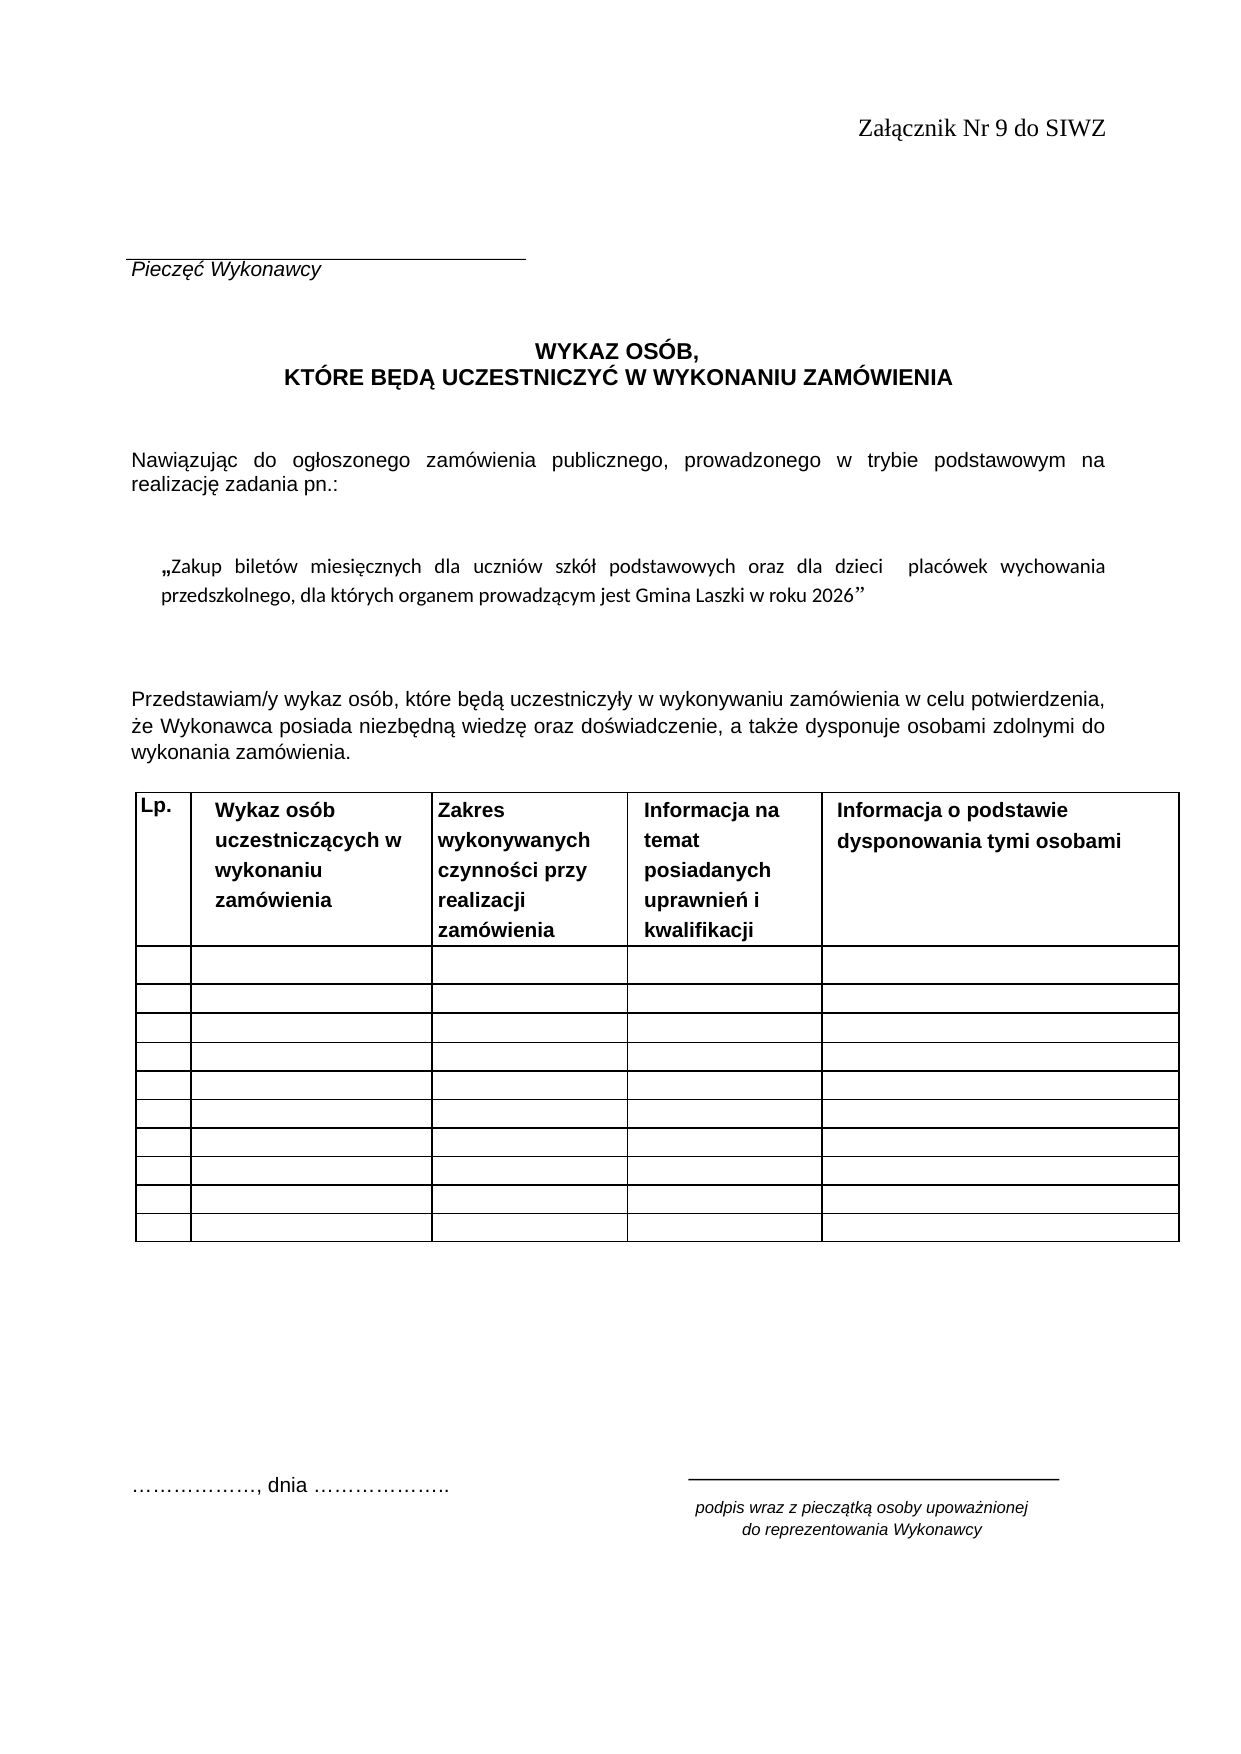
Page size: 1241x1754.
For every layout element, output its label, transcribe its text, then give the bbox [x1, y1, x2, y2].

table_cell [823, 1072, 1178, 1099]
table_cell [823, 1014, 1178, 1042]
table_cell [433, 1214, 627, 1241]
table_cell [192, 1072, 431, 1099]
table_cell [192, 1014, 431, 1042]
text ………………, dnia ……………….. [131, 1472, 1106, 1496]
text Załącznik Nr 9 do SIWZ [131, 113, 1106, 142]
table_cell [192, 947, 431, 983]
text KTÓRE BĘDĄ UCZESTNICZYĆ W WYKONANIU ZAMÓWIENIA [131, 364, 1106, 391]
table_cell [433, 947, 627, 983]
table_cell [433, 1186, 627, 1212]
table_cell [192, 1214, 431, 1241]
table_cell [823, 1214, 1178, 1241]
table_cell [137, 1129, 190, 1156]
table_cell [628, 1186, 821, 1212]
table_cell [628, 1014, 821, 1042]
table_cell [433, 1072, 627, 1099]
table_cell [192, 1100, 431, 1127]
table_cell [823, 947, 1178, 983]
text Przedstawiam/y wykaz osób, które będą uczestniczyły w wykonywaniu zamówienia w celu potwierdzenia, że Wykonawca posiada niezbędną wiedzę oraz doświadczenie, a także dysponuje osobami zdolnymi do wykonania zamówienia. [131, 686, 1106, 765]
table_header Zakres wykonywanych czynności przy realizacji zamówienia [433, 793, 627, 945]
table_cell [433, 1014, 627, 1042]
table_cell [433, 1157, 627, 1184]
table_cell [433, 1043, 627, 1070]
table_cell [192, 1157, 431, 1184]
list „Zakup biletów miesięcznych dla uczniów szkół podstawowych oraz dla dzieci placówek wychowania przedszkolnego, dla których organem prowadzącym jest Gmina Laszki w roku 2026” [161, 554, 1106, 608]
text WYKAZ OSÓB, [131, 338, 1103, 364]
table_cell [628, 947, 821, 983]
table_cell [137, 1157, 190, 1184]
table_cell [823, 1100, 1178, 1127]
table_cell [628, 1072, 821, 1099]
table_cell [137, 1100, 190, 1127]
table_cell [137, 1043, 190, 1070]
text Nawiązując do ogłoszonego zamówienia publicznego, prowadzonego w trybie podstawowym na realizację zadania pn.: [131, 448, 1106, 496]
table_cell [628, 1043, 821, 1070]
table_cell [628, 985, 821, 1012]
table_cell [192, 1186, 431, 1212]
table_cell [137, 947, 190, 983]
table_cell [137, 1072, 190, 1099]
table_cell [823, 1157, 1178, 1184]
table_header Informacja o podstawie dysponowania tymi osobami [823, 793, 1178, 945]
table_cell [628, 1129, 821, 1156]
table_cell [628, 1157, 821, 1184]
table_cell [823, 985, 1178, 1012]
table_cell [628, 1100, 821, 1127]
table_cell [137, 1014, 190, 1042]
table_header Wykaz osób uczestniczących w wykonaniu zamówienia [192, 793, 431, 945]
table_cell [137, 1214, 190, 1241]
table_cell [823, 1129, 1178, 1156]
table_cell [433, 1129, 627, 1156]
table_cell [192, 985, 431, 1012]
table_cell [628, 1214, 821, 1241]
table_cell [192, 1043, 431, 1070]
text podpis wraz z pieczątką osoby upoważnionej do reprezentowania Wykonawcy [694, 1496, 1031, 1539]
text Pieczęć Wykonawcy [131, 257, 1106, 281]
table_cell [137, 1186, 190, 1212]
table_header Lp. [137, 793, 190, 945]
table_cell [192, 1129, 431, 1156]
table_cell [433, 985, 627, 1012]
table_cell [433, 1100, 627, 1127]
table_header Informacja na temat posiadanych uprawnień i kwalifikacji [628, 793, 821, 945]
table_cell [823, 1043, 1178, 1070]
table_cell [137, 985, 190, 1012]
table_cell [823, 1186, 1178, 1212]
